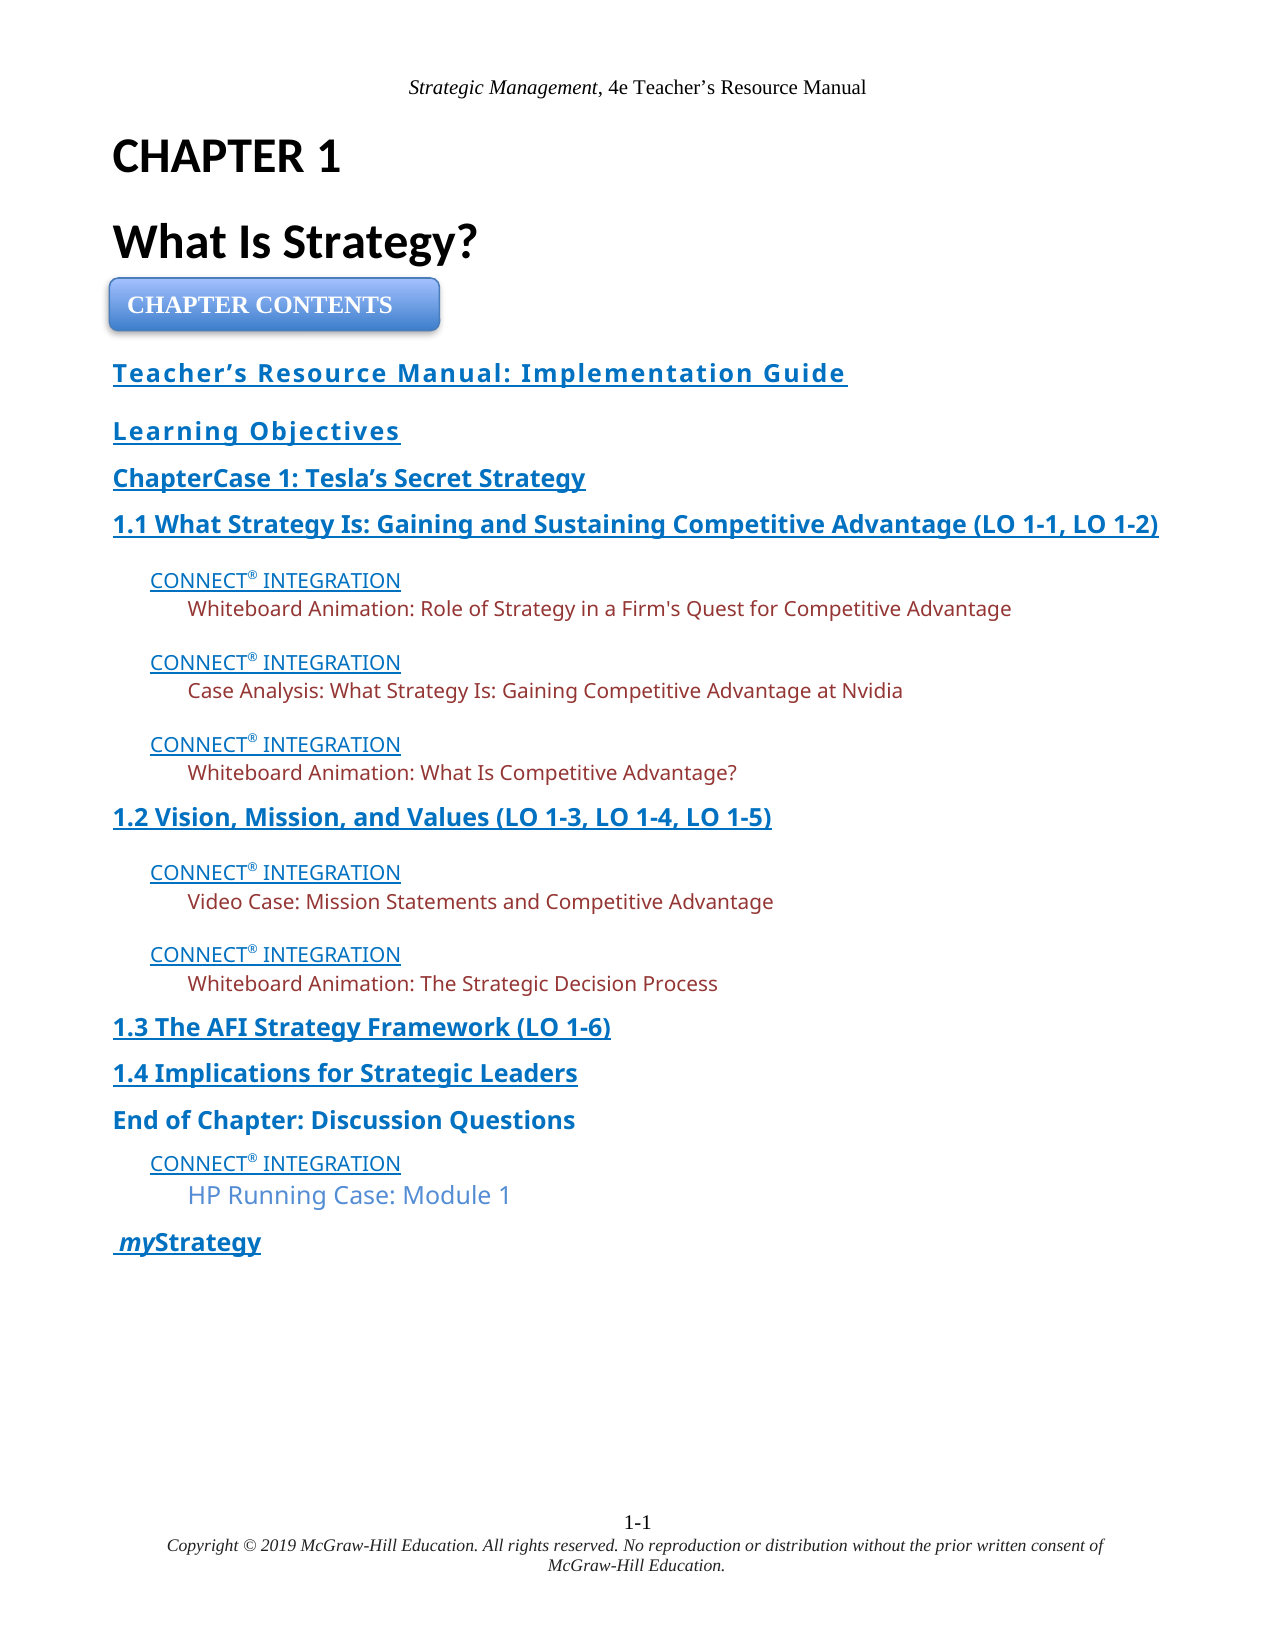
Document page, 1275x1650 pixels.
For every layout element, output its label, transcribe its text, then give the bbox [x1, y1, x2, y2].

text CONNECT® INTEGRATION Whiteboard Animation: Role of Strategy in a Firm's Quest for Competitive Advantage [150, 566, 1162, 623]
text Learning Objectives [112, 414, 1162, 448]
title CHAPTER 1 [112, 123, 1162, 184]
text Teacher’s Resource Manual: Implementation Guide [112, 356, 1162, 390]
text What Is Strategy? [112, 209, 1162, 271]
text 1.4 Implications for Strategic Leaders [112, 1056, 1162, 1090]
text CONNECT® INTEGRATION Whiteboard Animation: The Strategic Decision Process [150, 940, 1162, 997]
text 1.3 The AFI Strategy Framework (LO 1-6) [112, 1009, 1162, 1044]
text CONNECT® INTEGRATION HP Running Case: Module 1 [150, 1149, 1162, 1212]
text CONNECT® INTEGRATION Video Case: Mission Statements and Competitive Advantage [150, 858, 1162, 915]
text End of Chapter: Discussion Questions [112, 1103, 1162, 1137]
text myStrategy [112, 1224, 1162, 1258]
text 1.1 What Strategy Is: Gaining and Sustaining Competitive Advantage (LO 1-1, LO 1-2) [112, 507, 1162, 541]
text 1.2 Vision, Mission, and Values (LO 1-3, LO 1-4, LO 1-5) [112, 799, 1162, 833]
text CONNECT® INTEGRATION Whiteboard Animation: What Is Competitive Advantage? [150, 730, 1162, 787]
text CONNECT® INTEGRATION Case Analysis: What Strategy Is: Gaining Competitive Advantage at Nvidia [150, 648, 1162, 705]
text ChapterCase 1: Tesla’s Secret Strategy [112, 461, 1162, 494]
